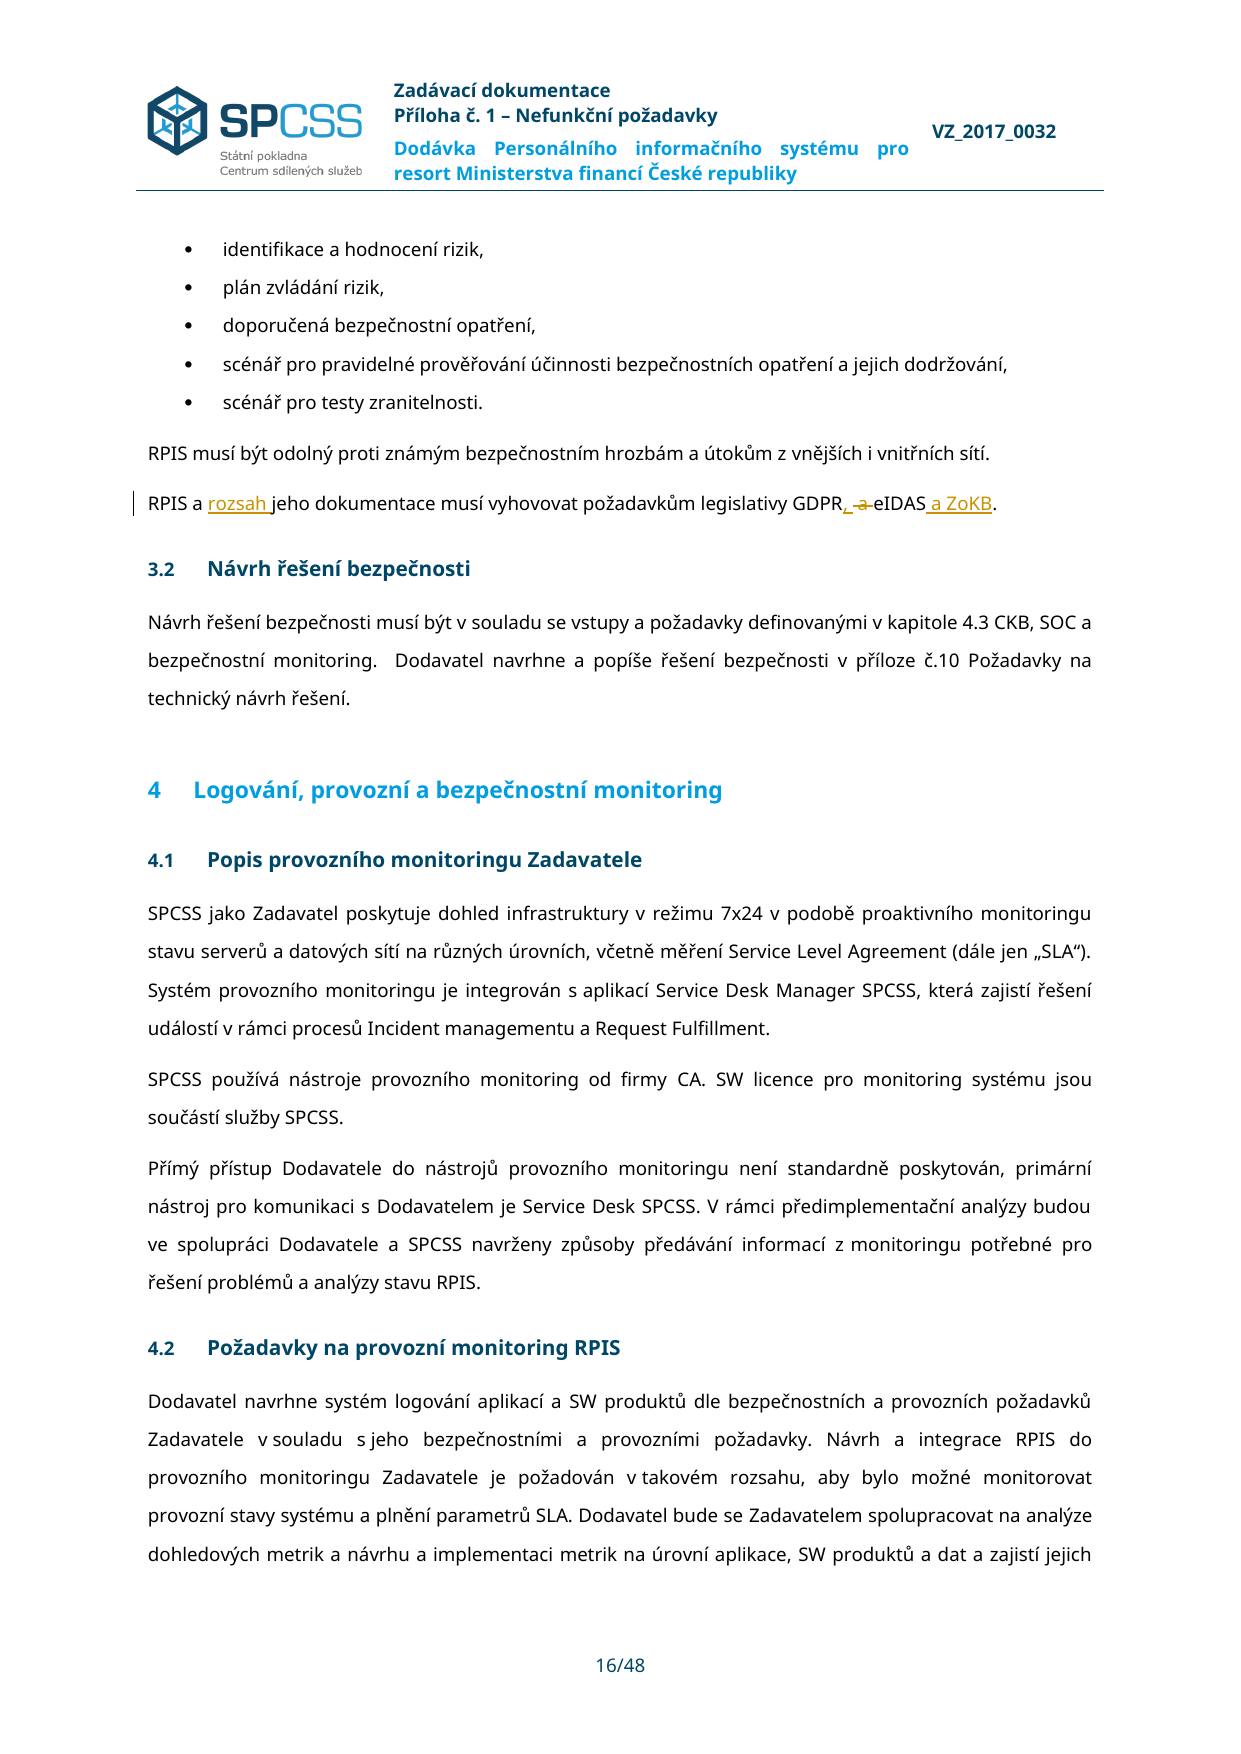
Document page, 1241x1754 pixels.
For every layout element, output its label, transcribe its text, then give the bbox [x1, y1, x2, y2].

text SPCSS jako Zadavatel poskytuje dohled infrastruktury v režimu 7x24 v podobě proaktivního monitoringu stavu serverů a datových sítí na různých úrovních, včetně měření Service Level Agreement (dále jen „SLA“). Systém provozního monitoringu je integrován s aplikací Service Desk Manager SPCSS, která zajistí řešení událostí v rámci procesů Incident managementu a Request Fulfillment. [148, 901, 1092, 1041]
text RPIS musí být odolný proti známým bezpečnostním hrozbám a útokům z vnějších i vnitřních sítí. [148, 440, 1092, 465]
list scénář pro testy zranitelnosti. [185, 389, 1092, 415]
subtitle Logování, provozní a bezpečnostní monitoring [148, 774, 1092, 805]
picture [147, 86, 362, 177]
subtitle Návrh řešení bezpečnosti [148, 554, 1092, 582]
list identifikace a hodnocení rizik, [185, 236, 1092, 262]
subtitle Požadavky na provozní monitoring RPIS [148, 1333, 1092, 1361]
text Návrh řešení bezpečnosti musí být v souladu se vstupy a požadavky definovanými v kapitole 4.3 CKB, SOC a bezpečnostní monitoring. Dodavatel navrhne a popíše řešení bezpečnosti v příloze č.10 Požadavky na technický návrh řešení. [148, 609, 1092, 711]
list doporučená bezpečnostní opatření, [185, 313, 1092, 338]
text SPCSS používá nástroje provozního monitoring od firmy CA. SW licence pro monitoring systému jsou součástí služby SPCSS. [148, 1066, 1092, 1130]
list scénář pro pravidelné prověřování účinnosti bezpečnostních opatření a jejich dodržování, [185, 351, 1092, 376]
text RPIS a jeho dokumentace musí vyhovovat požadavkům legislativy GDPReIDAS. [148, 491, 1092, 516]
subtitle Popis provozního monitoringu Zadavatele [148, 846, 1092, 874]
list plán zvládání rizik, [185, 274, 1092, 300]
text Přímý přístup Dodavatele do nástrojů provozního monitoringu není standardně poskytován, primární nástroj pro komunikaci s Dodavatelem je Service Desk SPCSS. V rámci předimplementační analýzy budou ve spolupráci Dodavatele a SPCSS navrženy způsoby předávání informací z monitoringu potřebné pro řešení problémů a analýzy stavu RPIS. [148, 1155, 1092, 1295]
